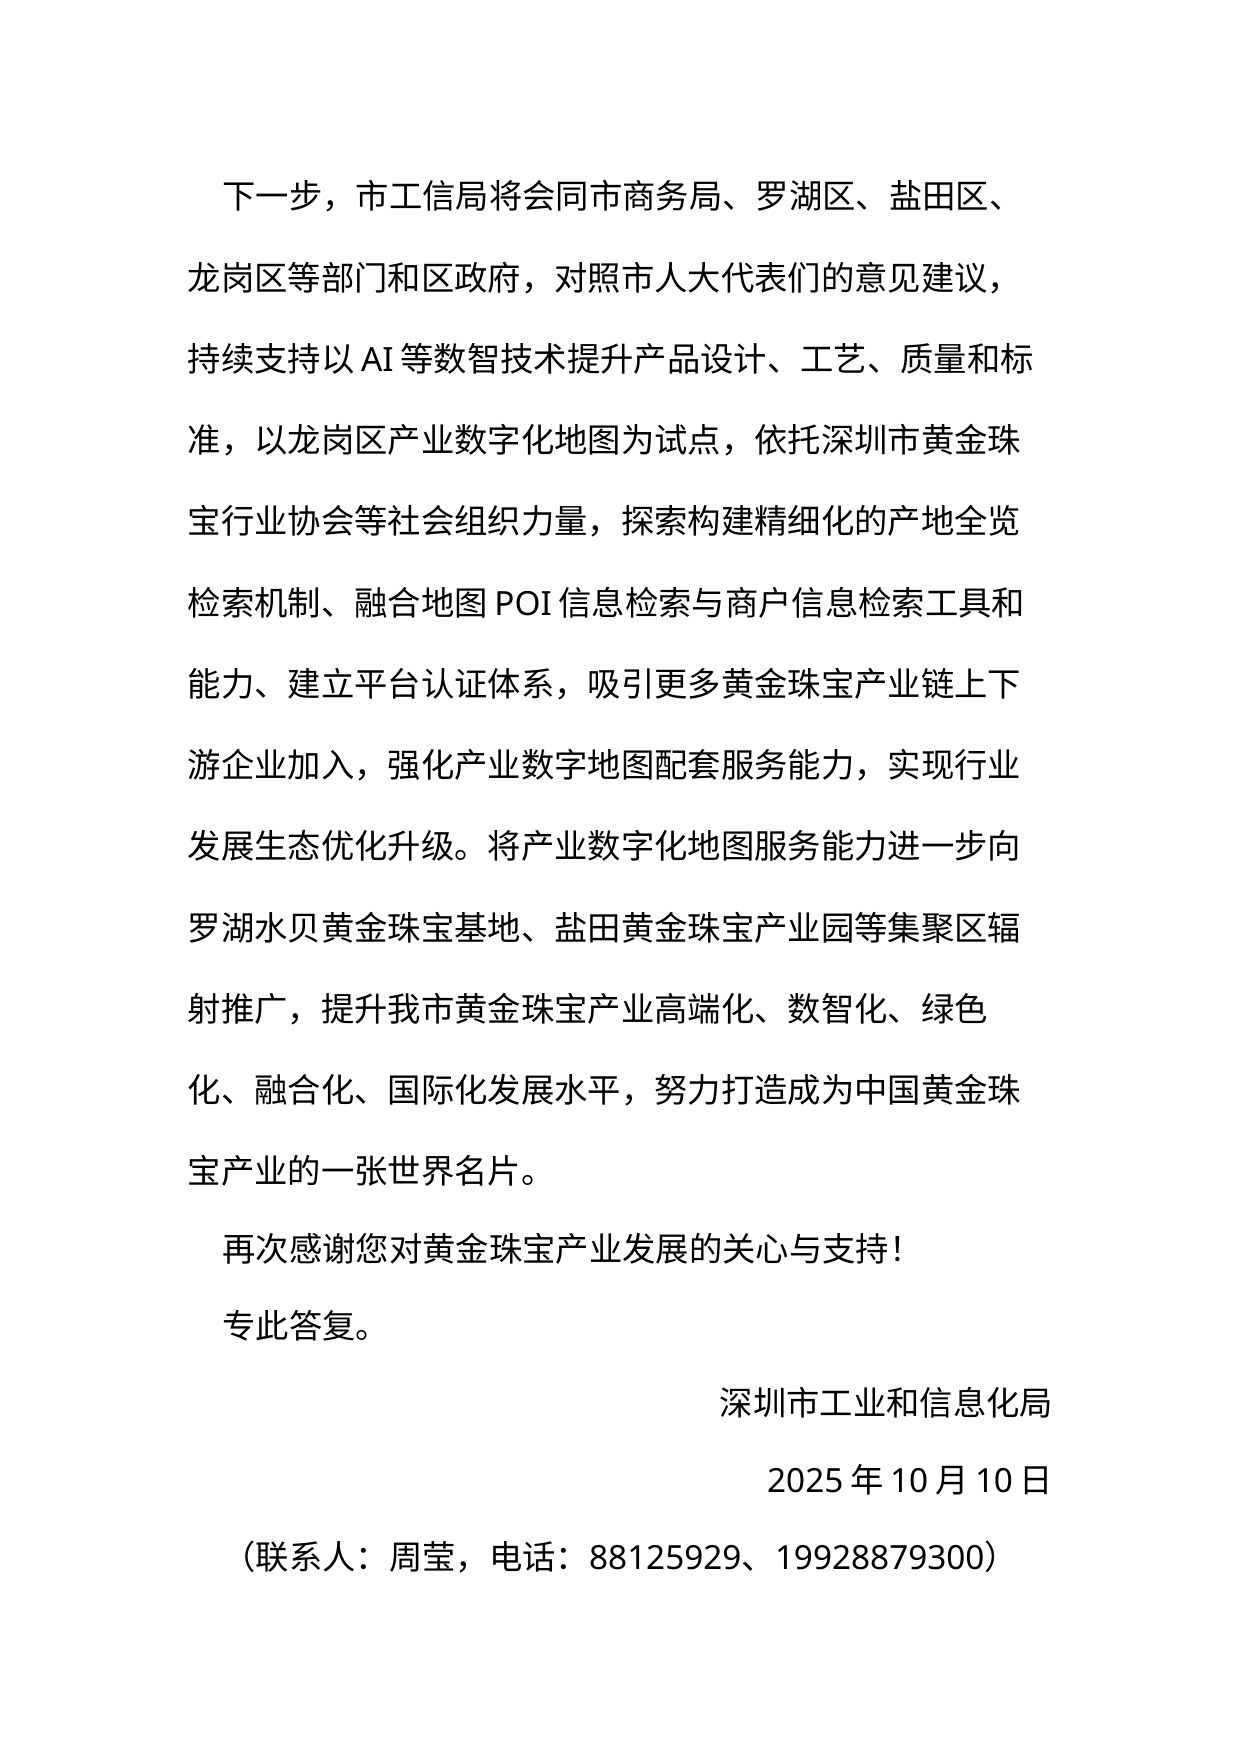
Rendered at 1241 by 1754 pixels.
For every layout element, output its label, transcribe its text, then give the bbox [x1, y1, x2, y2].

text 再次感谢您对黄金珠宝产业发展的关心与支持！ [187, 1214, 1053, 1279]
text （联系人：周莹，电话：88125929、19928879300） [187, 1522, 1053, 1587]
text 专此答复。 [187, 1291, 1053, 1356]
text 下一步，市工信局将会同市商务局、罗湖区、盐田区、龙岗区等部门和区政府，对照市人大代表们的意见建议，持续支持以AI等数智技术提升产品设计、工艺、质量和标准，以龙岗区产业数字化地图为试点，依托深圳市黄金珠宝行业协会等社会组织力量，探索构建精细化的产地全览检索机制、融合地图POI信息检索与商户信息检索工具和能力、建立平台认证体系，吸引更多黄金珠宝产业链上下游企业加入，强化产业数字地图配套服务能力，实现行业发展生态优化升级。将产业数字化地图服务能力进一步向罗湖水贝黄金珠宝基地、盐田黄金珠宝产业园等集聚区辐射推广，提升我市黄金珠宝产业高端化、数智化、绿色化、融合化、国际化发展水平，努力打造成为中国黄金珠宝产业的一张世界名片。 [187, 162, 1053, 1202]
text 深圳市工业和信息化局 [187, 1368, 1053, 1433]
text 2025年10月10日 [187, 1445, 1053, 1510]
